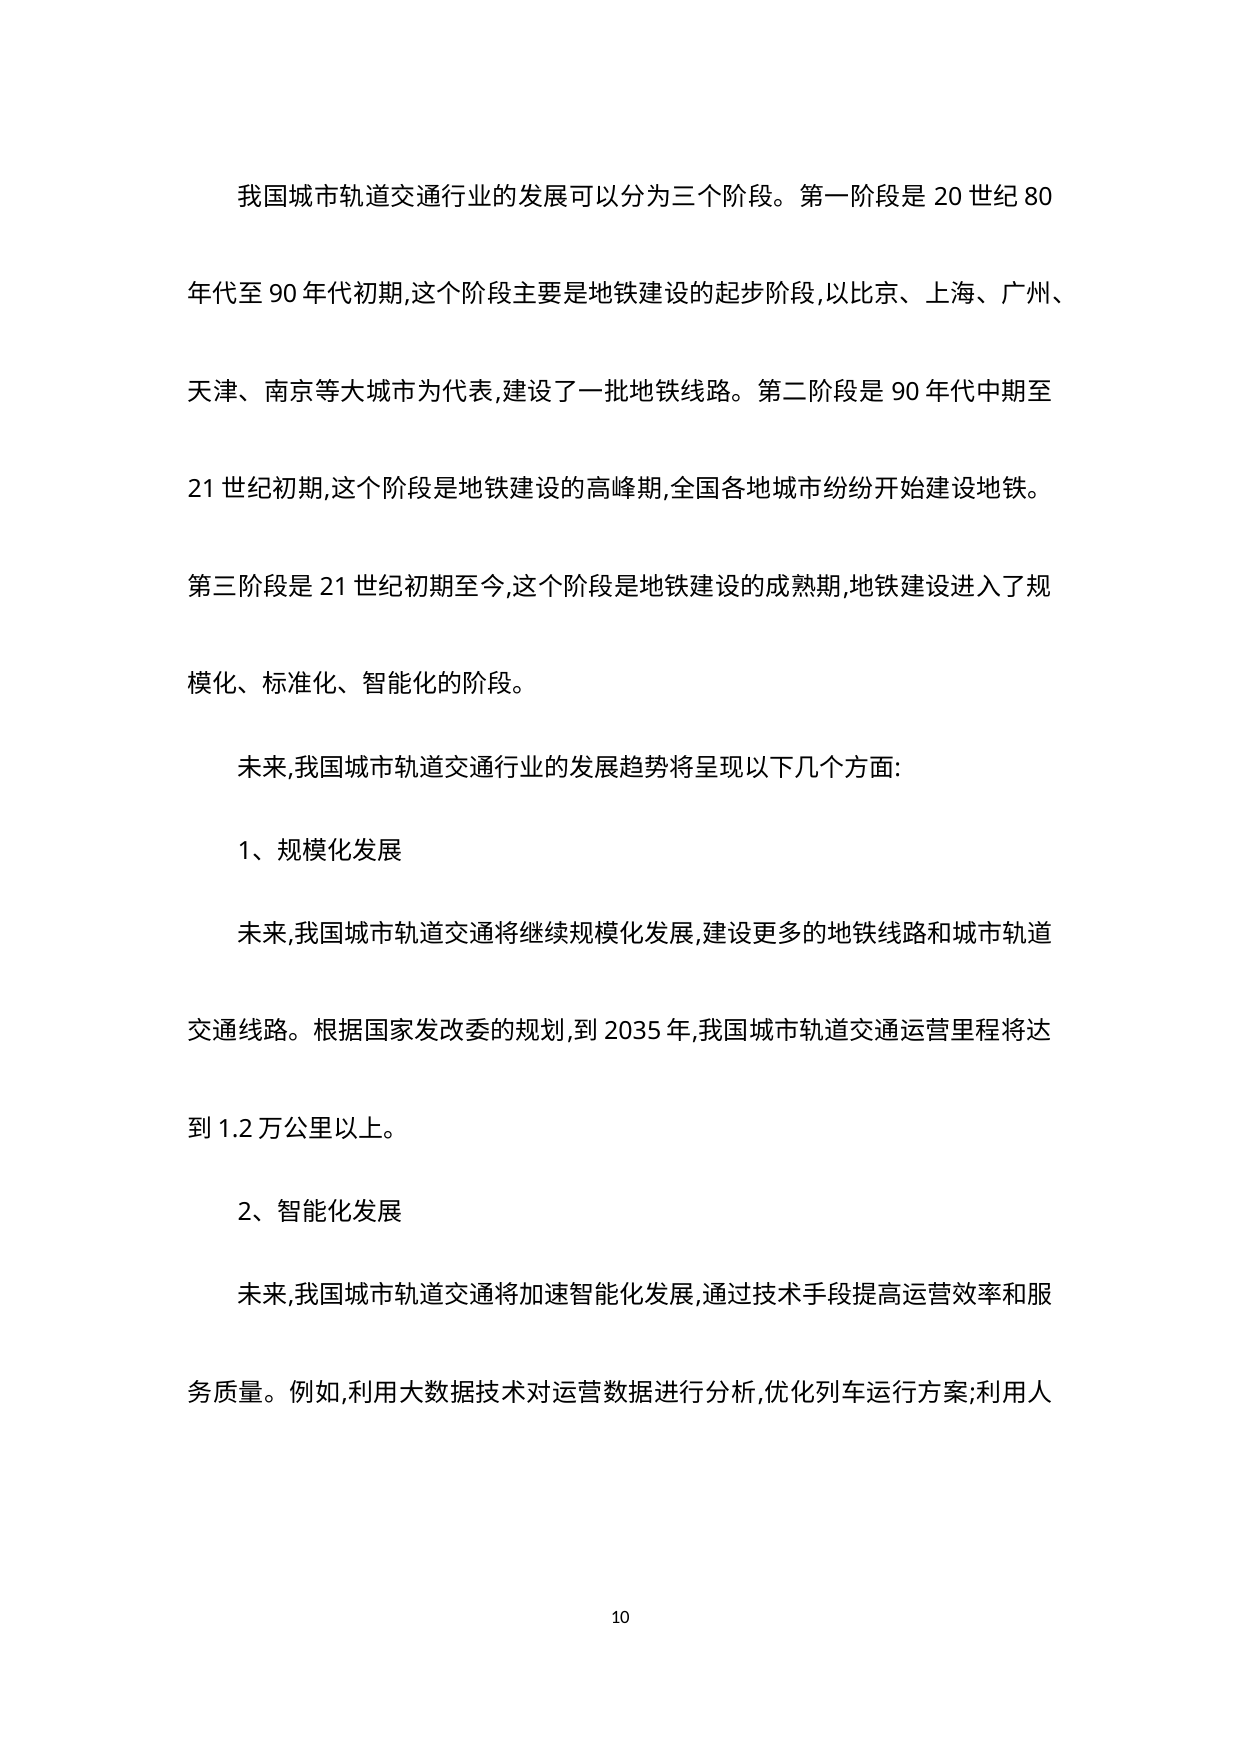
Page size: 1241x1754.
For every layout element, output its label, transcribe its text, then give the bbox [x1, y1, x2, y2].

text 未来,我国城市轨道交通将继续规模化发展,建设更多的地铁线路和城市轨道交通线路。根据国家发改委的规划,到2035年,我国城市轨道交通运营里程将达到1.2万公里以上。 [187, 899, 1053, 1159]
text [187, 1260, 1053, 1423]
text 未来,我国城市轨道交通行业的发展趋势将呈现以下几个方面: [187, 733, 1053, 798]
text 我国城市轨道交通行业的发展可以分为三个阶段。第一阶段是20世纪80年代至90年代初期,这个阶段主要是地铁建设的起步阶段,以比京、上海、广州、天津、南京等大城市为代表,建设了一批地铁线路。第二阶段是90年代中期至21世纪初期,这个阶段是地铁建设的高峰期,全国各地城市纷纷开始建设地铁。第三阶段是21世纪初期至今,这个阶段是地铁建设的成熟期,地铁建设进入了规模化、标准化、智能化的阶段。 [187, 162, 1053, 714]
text 2、智能化发展 [187, 1177, 1053, 1242]
text 1、规模化发展 [187, 816, 1053, 881]
